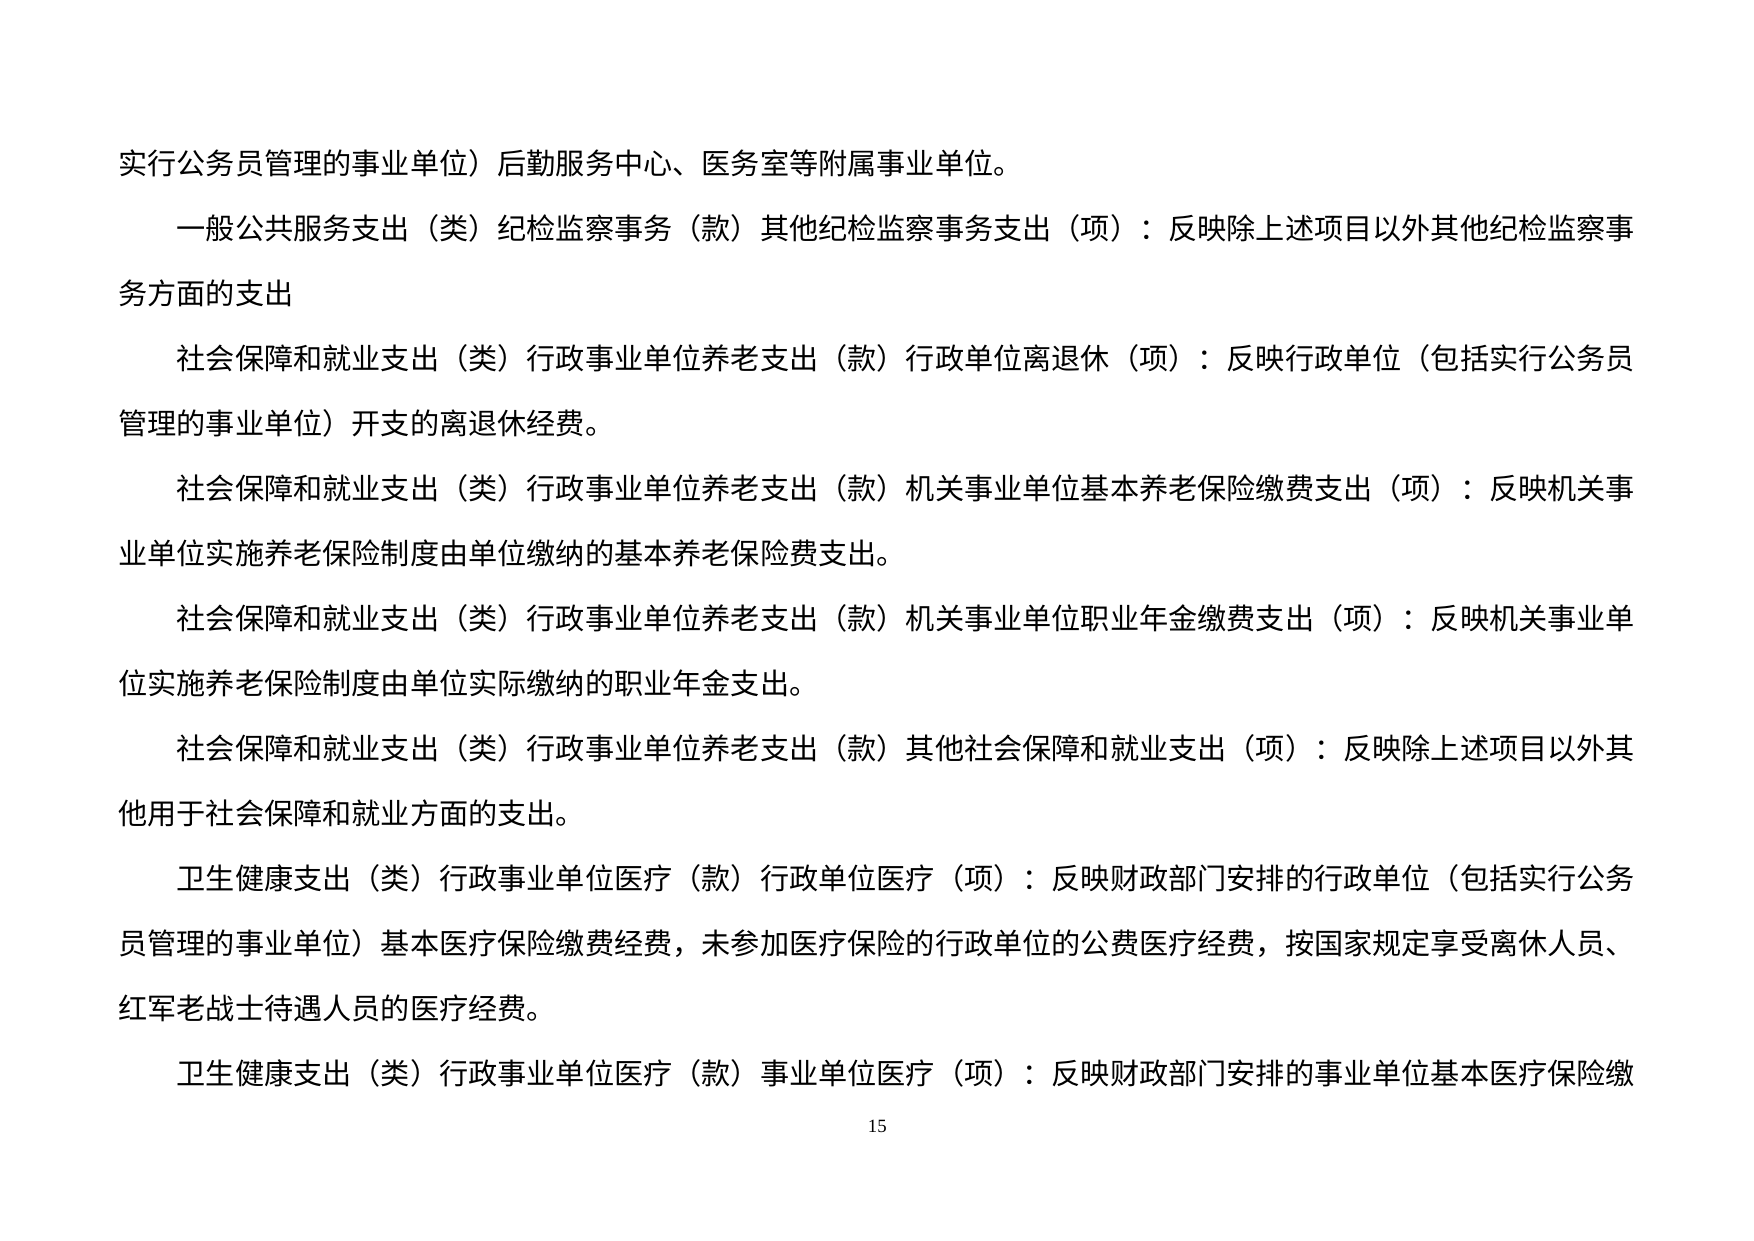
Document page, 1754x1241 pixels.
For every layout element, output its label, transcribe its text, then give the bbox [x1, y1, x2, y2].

text 社会保障和就业支出（类）行政事业单位养老支出（款）机关事业单位基本养老保险缴费支出（项）：反映机关事业单位实施养老保险制度由单位缴纳的基本养老保险费支出。 [118, 454, 1636, 584]
text 社会保障和就业支出（类）行政事业单位养老支出（款）其他社会保障和就业支出（项）：反映除上述项目以外其他用于社会保障和就业方面的支出。 [118, 714, 1636, 844]
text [118, 129, 1636, 194]
text 卫生健康支出（类）行政事业单位医疗（款）行政单位医疗（项）：反映财政部门安排的行政单位（包括实行公务员管理的事业单位）基本医疗保险缴费经费，未参加医疗保险的行政单位的公费医疗经费，按国家规定享受离休人员、红军老战士待遇人员的医疗经费。 [118, 844, 1636, 1039]
text 社会保障和就业支出（类）行政事业单位养老支出（款）行政单位离退休（项）：反映行政单位（包括实行公务员管理的事业单位）开支的离退休经费。 [118, 324, 1636, 454]
text 社会保障和就业支出（类）行政事业单位养老支出（款）机关事业单位职业年金缴费支出（项）：反映机关事业单位实施养老保险制度由单位实际缴纳的职业年金支出。 [118, 584, 1636, 714]
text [118, 1039, 1636, 1104]
text 一般公共服务支出（类）纪检监察事务（款）其他纪检监察事务支出（项）：反映除上述项目以外其他纪检监察事务方面的支出 [118, 194, 1636, 324]
